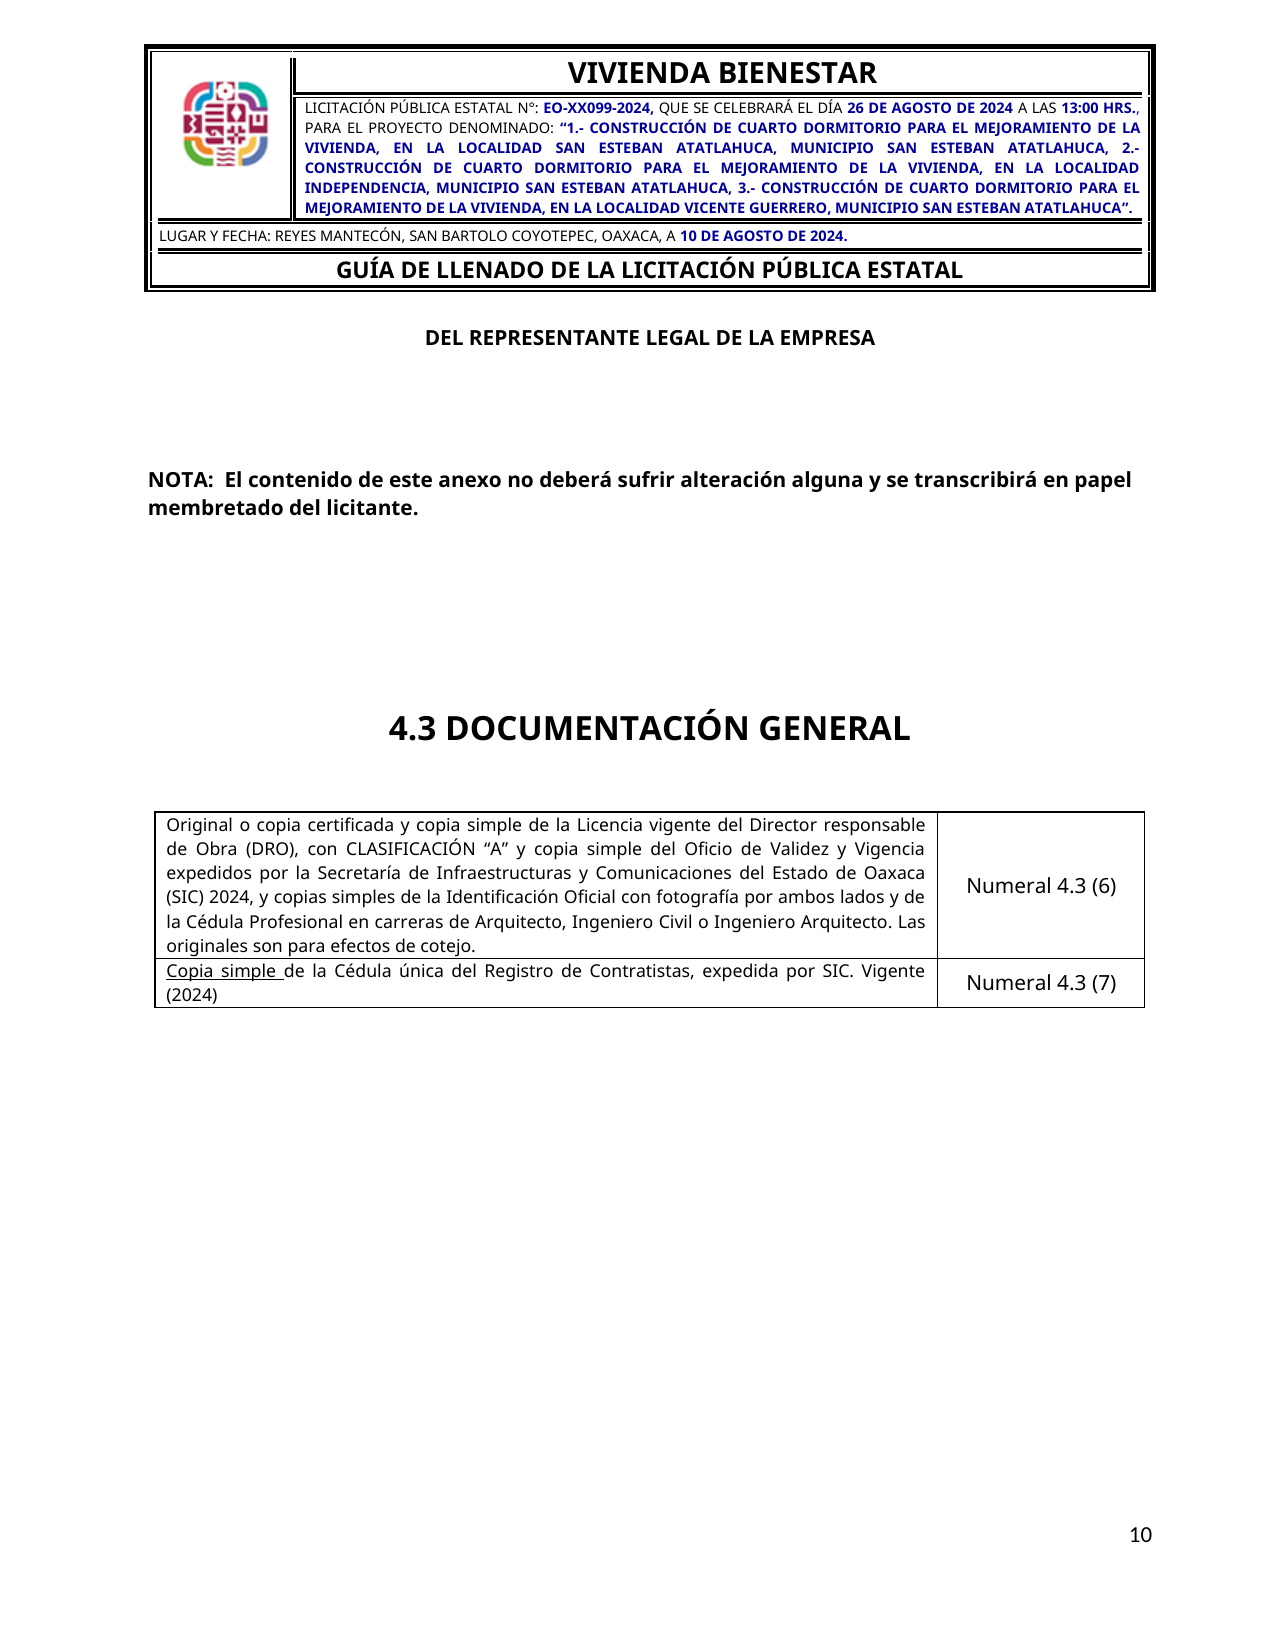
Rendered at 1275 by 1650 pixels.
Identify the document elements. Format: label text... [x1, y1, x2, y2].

table_header Numeral 4.3 (6) [938, 813, 1144, 957]
text 4.3 DOCUMENTACIÓN GENERAL [148, 705, 1152, 750]
table_header Original o copia certificada y copia simple de la Licencia vigente del Director responsable de Obra (DRO), con CLASIFICACIÓN “A” y copia simple del Oficio de Validez y Vigencia expedidos por la Secretaría de Infraestructuras y Comunicaciones del Estado de Oaxaca (SIC) 2024, y copias simples de la Identificación Oficial con fotografía por ambos lados y de la Cédula Profesional en carreras de Arquitecto, Ingeniero Civil o Ingeniero Arquitecto. Las originales son para efectos de cotejo. [156, 813, 937, 957]
table_cell Numeral 4.3 (7) [938, 959, 1144, 1007]
text DEL REPRESENTANTE LEGAL DE LA EMPRESA [148, 323, 1152, 351]
table_cell Copia simple de la Cédula única del Registro de Contratistas, expedida por SIC. Vigente (2024) [156, 959, 937, 1007]
text NOTA: El contenido de este anexo no deberá sufrir alteración alguna y se transcribirá en papel membretado del licitante. [148, 465, 1152, 522]
picture [172, 73, 279, 172]
